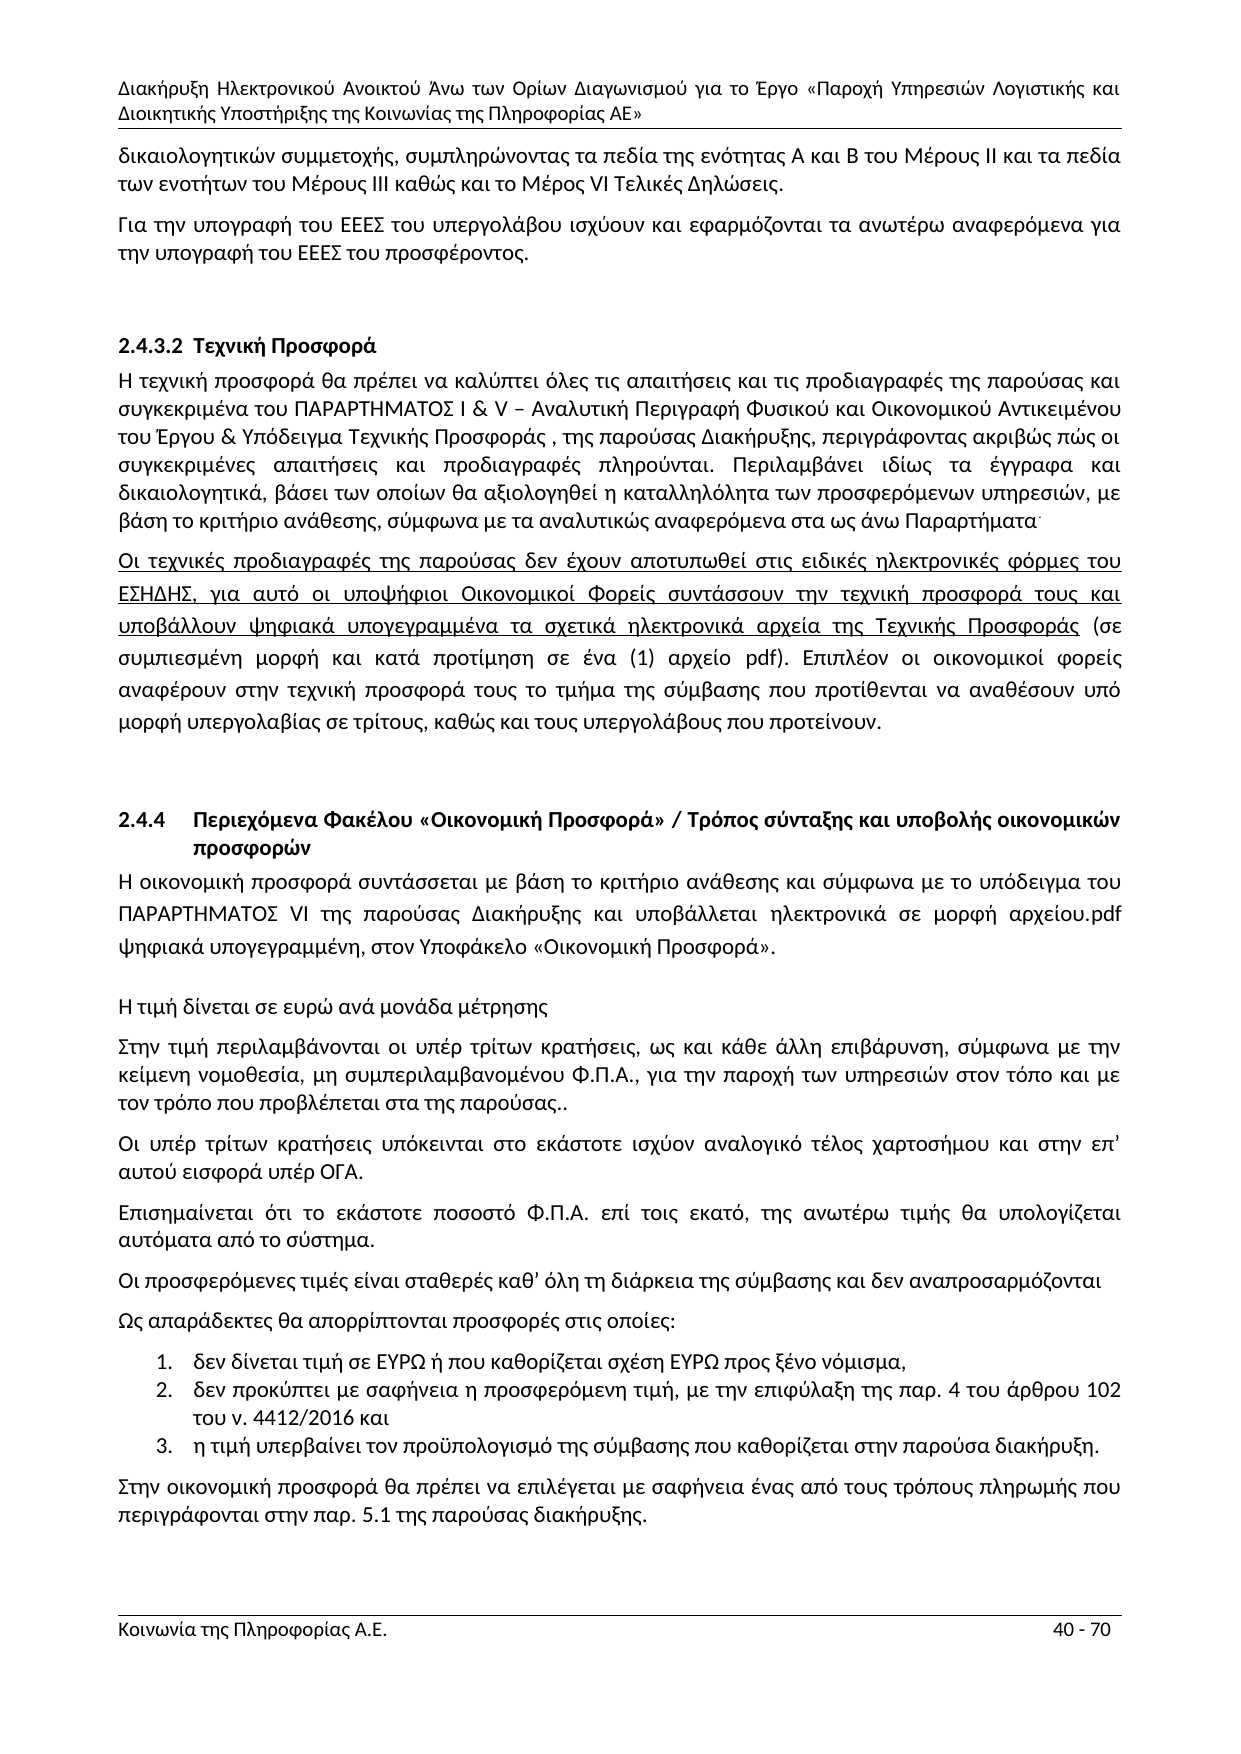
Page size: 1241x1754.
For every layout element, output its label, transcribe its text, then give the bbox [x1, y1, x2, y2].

text Οι προσφερόμενες τιμές είναι σταθερές καθ’ όλη τη διάρκεια της σύμβασης και δεν αναπροσαρμόζονται [118, 1266, 1122, 1294]
list δεν προκύπτει με σαφήνεια η προσφερόμενη τιμή, με την επιφύλαξη της παρ. 4 του άρθρου 102 του ν. 4412/2016 και [156, 1375, 1122, 1431]
text Στην τιμή περιλαμβάνονται οι υπέρ τρίτων κρατήσεις, ως και κάθε άλλη επιβάρυνση, σύμφωνα με την κείμενη νομοθεσία, μη συμπεριλαμβανομένου Φ.Π.Α., για την παροχή των υπηρεσιών στον τόπο και με τον τρόπο που προβλέπεται στα της παρούσας.. [118, 1032, 1122, 1117]
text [118, 141, 1122, 197]
text Στην οικονομική προσφορά θα πρέπει να επιλέγεται με σαφήνεια ένας από τους τρόπους πληρωμής που περιγράφονται στην παρ. 5.1 της παρούσας διακήρυξης. [118, 1472, 1122, 1528]
text Ως απαράδεκτες θα απορρίπτονται προσφορές στις οποίες: [118, 1307, 1122, 1335]
text Οι τεχνικές προδιαγραφές της παρούσας δεν έχουν αποτυπωθεί στις ειδικές ηλεκτρονικές φόρμες του ΕΣΗΔΗΣ, για αυτό οι υποψήφιοι Οικονομικοί Φορείς συντάσσουν την τεχνική προσφορά τους και υποβάλλουν ψηφιακά υπογεγραμμένα τα σχετικά ηλεκτρονικά αρχεία της Τεχνικής Προσφοράς (σε συμπιεσμένη μορφή και κατά προτίμηση σε ένα (1) αρχείο pdf). Επιπλέον οι οικονομικοί φορείς αναφέρουν στην τεχνική προσφορά τους το τμήμα της σύμβασης που προτίθενται να αναθέσουν υπό μορφή υπεργολαβίας σε τρίτους, καθώς και τους υπεργολάβους που προτείνουν. [118, 604, 1122, 735]
subtitle Τεχνική Προσφορά [118, 332, 1122, 359]
text Οι υπέρ τρίτων κρατήσεις υπόκεινται στο εκάστοτε ισχύον αναλογικό τέλος χαρτοσήμου και στην επ’ αυτού εισφορά υπέρ ΟΓΑ. [118, 1129, 1122, 1185]
text Η τιμή δίνεται σε ευρώ ανά μονάδα μέτρησης [118, 992, 1122, 1020]
subtitle Περιεχόμενα Φακέλου «Οικονομική Προσφορά» / Τρόπος σύνταξης και υποβολής οικονομικών προσφορών [118, 805, 1122, 861]
text Η οικονομική προσφορά συντάσσεται με βάση το κριτήριο ανάθεσης και σύμφωνα με το υπόδειγμα του ΠΑΡΑΡΤΗΜΑΤΟΣ VΙ της παρούσας Διακήρυξης και υποβάλλεται ηλεκτρονικά σε μορφή αρχείου.pdf ψηφιακά υπογεγραμμένη, στον Υποφάκελο «Οικονομική Προσφορά». [118, 867, 1122, 960]
text H τεχνική προσφορά θα πρέπει να καλύπτει όλες τις απαιτήσεις και τις προδιαγραφές της παρούσας και συγκεκριμένα του ΠΑΡΑΡΤΗΜΑΤΟΣ Ι & V – Αναλυτική Περιγραφή Φυσικού και Οικονομικού Αντικειμένου του Έργου & Υπόδειγμα Τεχνικής Προσφοράς , της παρούσας Διακήρυξης, περιγράφοντας ακριβώς πώς οι συγκεκριμένες απαιτήσεις και προδιαγραφές πληρούνται. Περιλαμβάνει ιδίως τα έγγραφα και δικαιολογητικά, βάσει των οποίων θα αξιολογηθεί η καταλληλόλητα των προσφερόμενων υπηρεσιών, με βάση το κριτήριο ανάθεσης, σύμφωνα με τα αναλυτικώς αναφερόμενα στα ως άνω Παραρτήματα. [118, 366, 1122, 534]
text Για την υπογραφή του ΕΕΕΣ του υπεργολάβου ισχύουν και εφαρμόζονται τα ανωτέρω αναφερόμενα για την υπογραφή του ΕΕΕΣ του προσφέροντος. [118, 210, 1122, 266]
list η τιμή υπερβαίνει τον προϋπολογισμό της σύμβασης που καθορίζεται στην παρούσα διακήρυξη. [156, 1431, 1122, 1459]
text Επισημαίνεται ότι το εκάστοτε ποσοστό Φ.Π.Α. επί τοις εκατό, της ανωτέρω τιμής θα υπολογίζεται αυτόματα από το σύστημα. [118, 1198, 1122, 1254]
list δεν δίνεται τιμή σε ΕΥΡΩ ή που καθορίζεται σχέση ΕΥΡΩ προς ξένο νόμισμα, [156, 1347, 1122, 1375]
